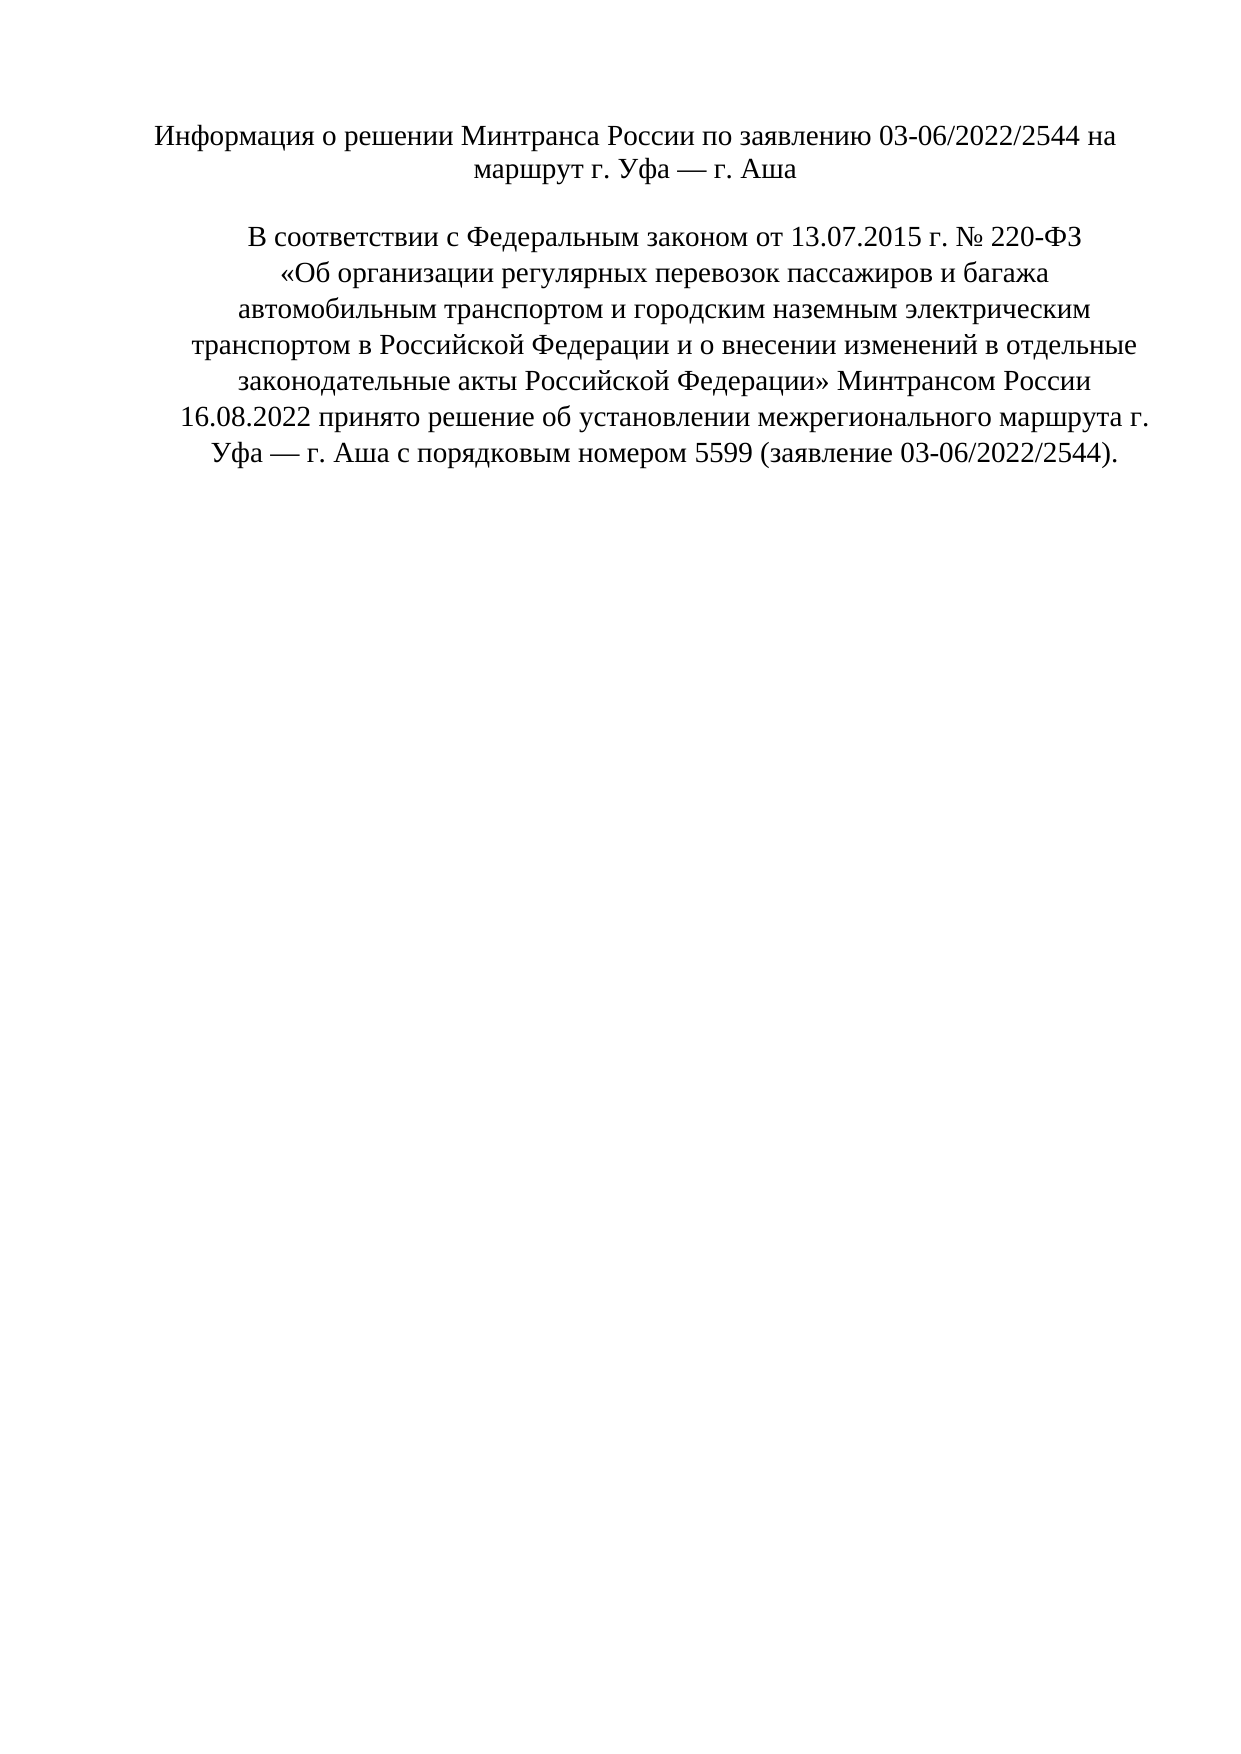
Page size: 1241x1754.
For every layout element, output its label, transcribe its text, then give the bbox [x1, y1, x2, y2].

text Информация о решении Минтранса России по заявлению 03-06/2022/2544 на маршрут г. Уфа — г. Аша [118, 118, 1152, 185]
text В соответствии с Федеральным законом от 13.07.2015 г. № 220-ФЗ «Об организации регулярных перевозок пассажиров и багажа автомобильным транспортом и городским наземным электрическим транспортом в Российской Федерации и о внесении изменений в отдельные законодательные акты Российской Федерации» Минтрансом России 16.08.2022 принято решение об установлении межрегионального маршрута г. Уфа — г. Аша с порядковым номером 5599 (заявление 03-06/2022/2544). [177, 219, 1152, 469]
